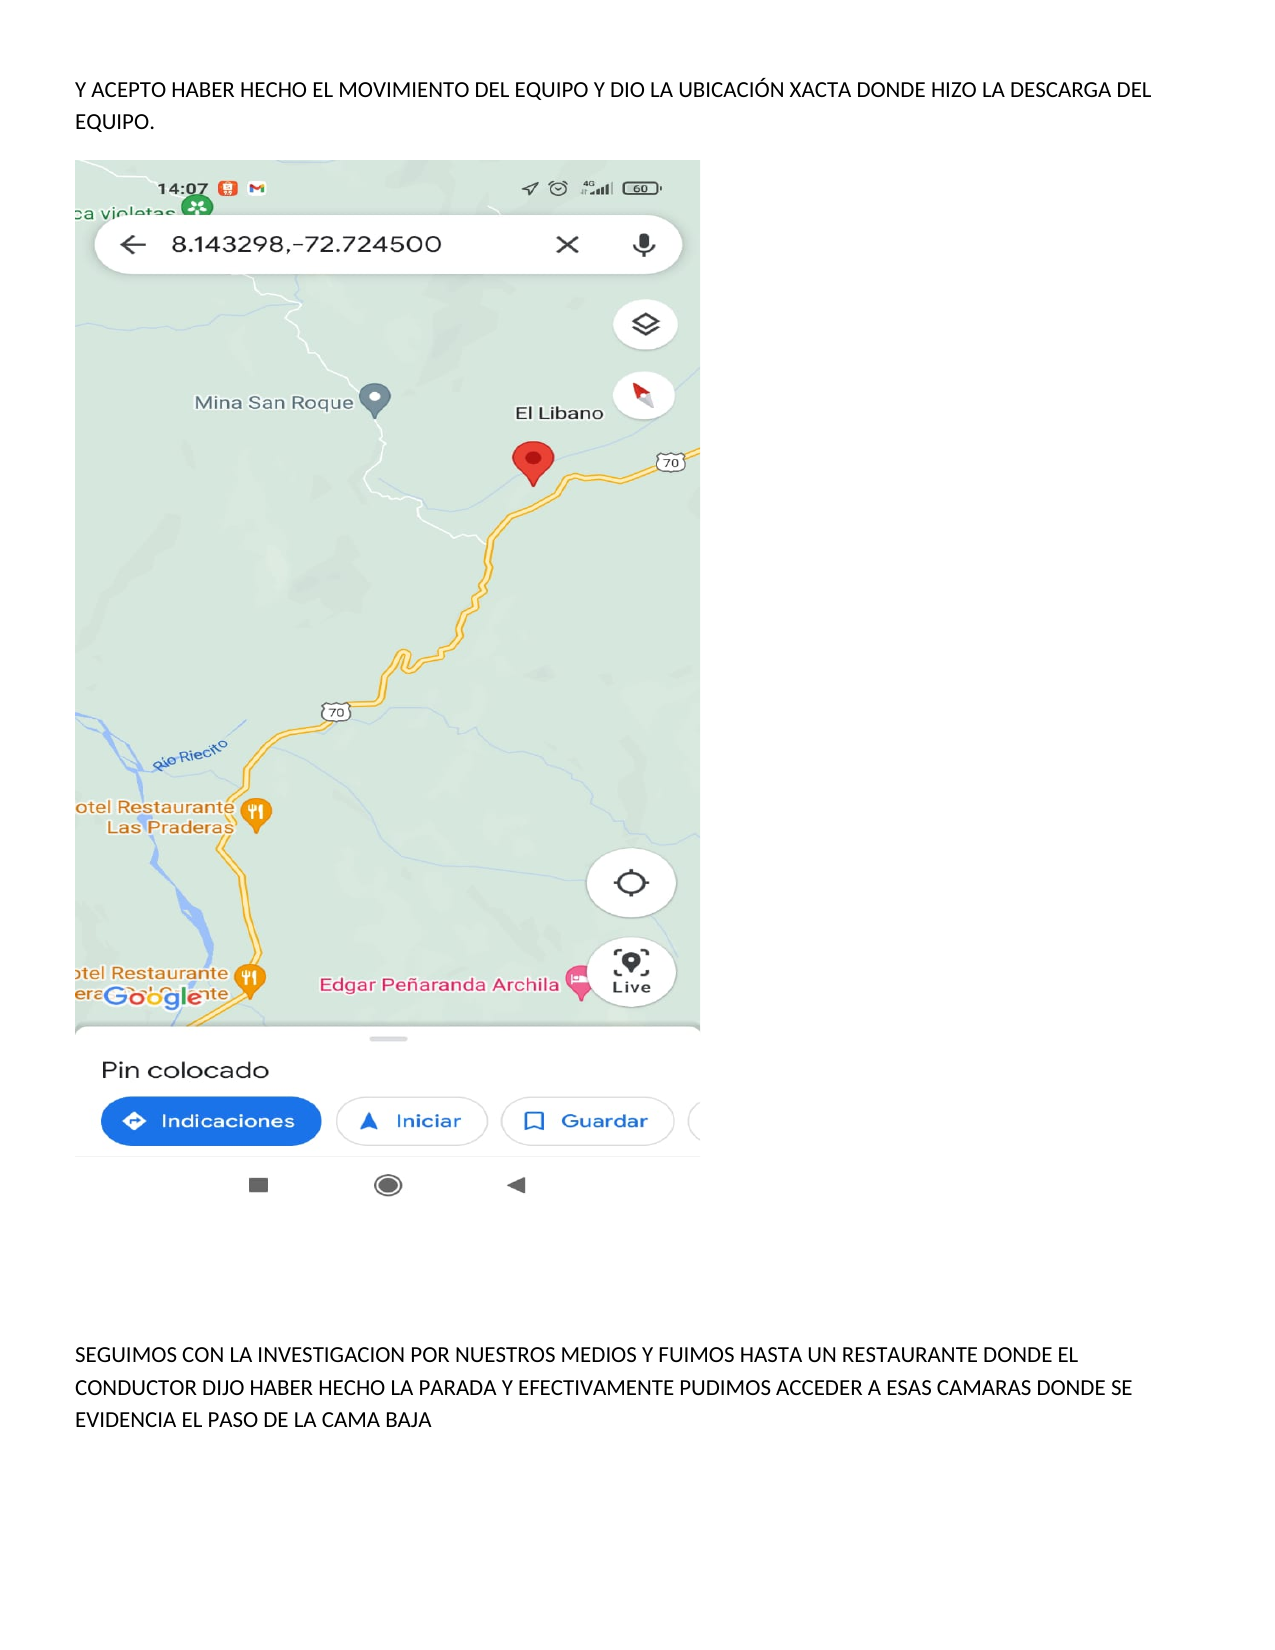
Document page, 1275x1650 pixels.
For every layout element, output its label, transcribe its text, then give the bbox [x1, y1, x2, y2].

text Y ACEPTO HABER HECHO EL MOVIMIENTO DEL EQUIPO Y DIO LA UBICACIÓN XACTA DONDE HIZO LA DESCARGA DEL EQUIPO. [75, 75, 1200, 135]
text SEGUIMOS CON LA INVESTIGACION POR NUESTROS MEDIOS Y FUIMOS HASTA UN RESTAURANTE DONDE EL CONDUCTOR DIJO HABER HECHO LA PARADA Y EFECTIVAMENTE PUDIMOS ACCEDER A ESAS CAMARAS DONDE SE EVIDENCIA EL PASO DE LA CAMA BAJA [75, 1341, 1200, 1433]
picture [75, 160, 701, 1214]
